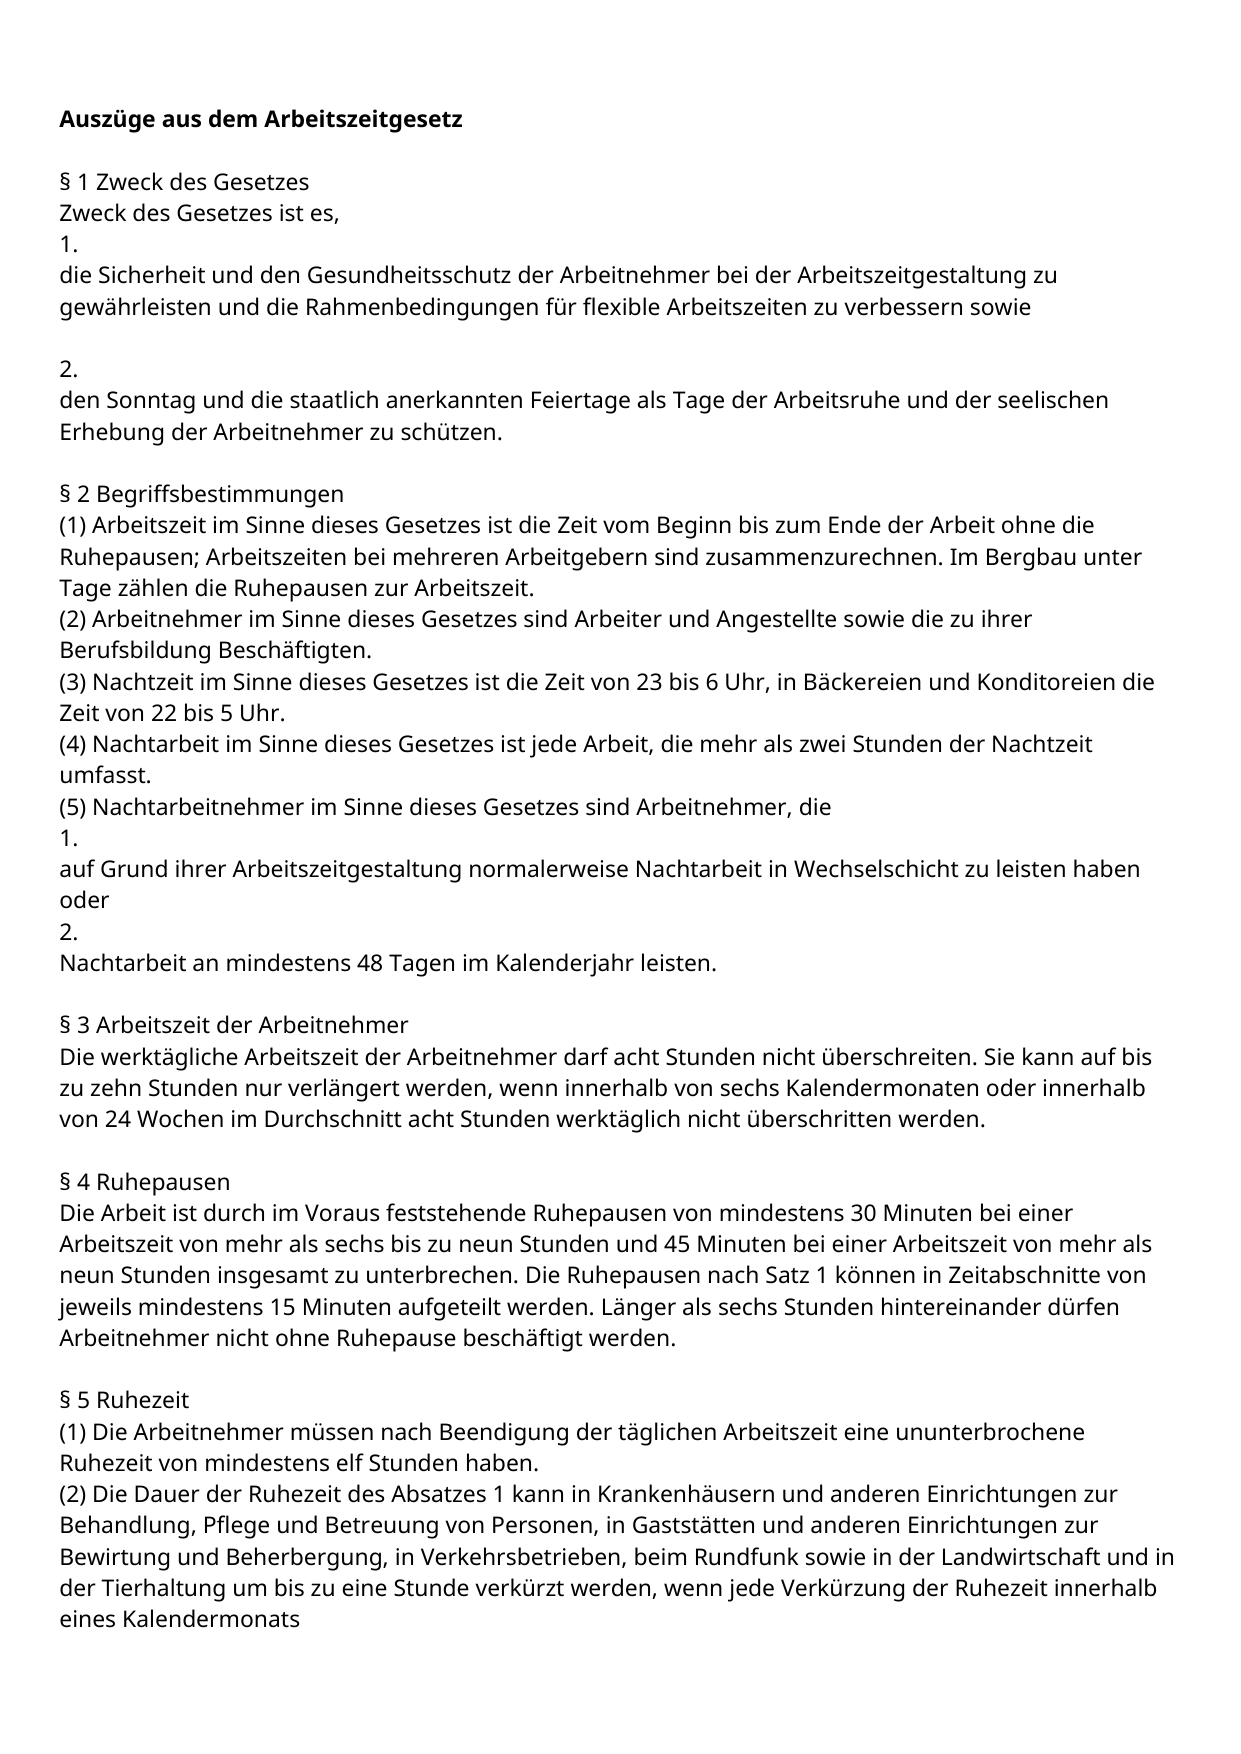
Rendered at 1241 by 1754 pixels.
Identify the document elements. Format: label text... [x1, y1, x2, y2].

text auf Grund ihrer Arbeitszeitgestaltung normalerweise Nachtarbeit in Wechselschicht zu leisten haben oder [59, 853, 1181, 916]
text § 2 Begriffsbestimmungen [59, 478, 1181, 509]
text (3) Nachtzeit im Sinne dieses Gesetzes ist die Zeit von 23 bis 6 Uhr, in Bäckereien und Konditoreien die Zeit von 22 bis 5 Uhr. [59, 666, 1181, 728]
text 2. [59, 353, 1181, 384]
text 1. [59, 228, 1181, 259]
text den Sonntag und die staatlich anerkannten Feiertage als Tage der Arbeitsruhe und der seelischen Erhebung der Arbeitnehmer zu schützen. [59, 384, 1181, 447]
text § 5 Ruhezeit [59, 1384, 1181, 1416]
text (5) Nachtarbeitnehmer im Sinne dieses Gesetzes sind Arbeitnehmer, die [59, 791, 1181, 822]
text § 1 Zweck des Gesetzes [59, 166, 1181, 197]
text (2) Arbeitnehmer im Sinne dieses Gesetzes sind Arbeiter und Angestellte sowie die zu ihrer Berufsbildung Beschäftigten. [59, 603, 1181, 666]
text (4) Nachtarbeit im Sinne dieses Gesetzes ist jede Arbeit, die mehr als zwei Stunden der Nachtzeit umfasst. [59, 728, 1181, 791]
text Die werktägliche Arbeitszeit der Arbeitnehmer darf acht Stunden nicht überschreiten. Sie kann auf bis zu zehn Stunden nur verlängert werden, wenn innerhalb von sechs Kalendermonaten oder innerhalb von 24 Wochen im Durchschnitt acht Stunden werktäglich nicht überschritten werden. [59, 1041, 1181, 1134]
text Zweck des Gesetzes ist es, [59, 197, 1181, 228]
text § 4 Ruhepausen [59, 1166, 1181, 1197]
text (1) Arbeitszeit im Sinne dieses Gesetzes ist die Zeit vom Beginn bis zum Ende der Arbeit ohne die Ruhepausen; Arbeitszeiten bei mehreren Arbeitgebern sind zusammenzurechnen. Im Bergbau unter Tage zählen die Ruhepausen zur Arbeitszeit. [59, 509, 1181, 603]
text (2) Die Dauer der Ruhezeit des Absatzes 1 kann in Krankenhäusern und anderen Einrichtungen zur Behandlung, Pflege und Betreuung von Personen, in Gaststätten und anderen Einrichtungen zur Bewirtung und Beherbergung, in Verkehrsbetrieben, beim Rundfunk sowie in der Landwirtschaft und in der Tierhaltung um bis zu eine Stunde verkürzt werden, wenn jede Verkürzung der Ruhezeit innerhalb eines Kalendermonats [59, 1478, 1181, 1634]
text (1) Die Arbeitnehmer müssen nach Beendigung der täglichen Arbeitszeit eine ununterbrochene Ruhezeit von mindestens elf Stunden haben. [59, 1416, 1181, 1478]
text Auszüge aus dem Arbeitszeitgesetz [59, 103, 1181, 134]
text Nachtarbeit an mindestens 48 Tagen im Kalenderjahr leisten. [59, 947, 1181, 978]
text § 3 Arbeitszeit der Arbeitnehmer [59, 1009, 1181, 1041]
text Die Arbeit ist durch im Voraus feststehende Ruhepausen von mindestens 30 Minuten bei einer Arbeitszeit von mehr als sechs bis zu neun Stunden und 45 Minuten bei einer Arbeitszeit von mehr als neun Stunden insgesamt zu unterbrechen. Die Ruhepausen nach Satz 1 können in Zeitabschnitte von jeweils mindestens 15 Minuten aufgeteilt werden. Länger als sechs Stunden hintereinander dürfen Arbeitnehmer nicht ohne Ruhepause beschäftigt werden. [59, 1197, 1181, 1353]
text 1. [59, 822, 1181, 853]
text 2. [59, 916, 1181, 947]
text die Sicherheit und den Gesundheitsschutz der Arbeitnehmer bei der Arbeitszeitgestaltung zu gewährleisten und die Rahmenbedingungen für flexible Arbeitszeiten zu verbessern sowie [59, 259, 1181, 322]
